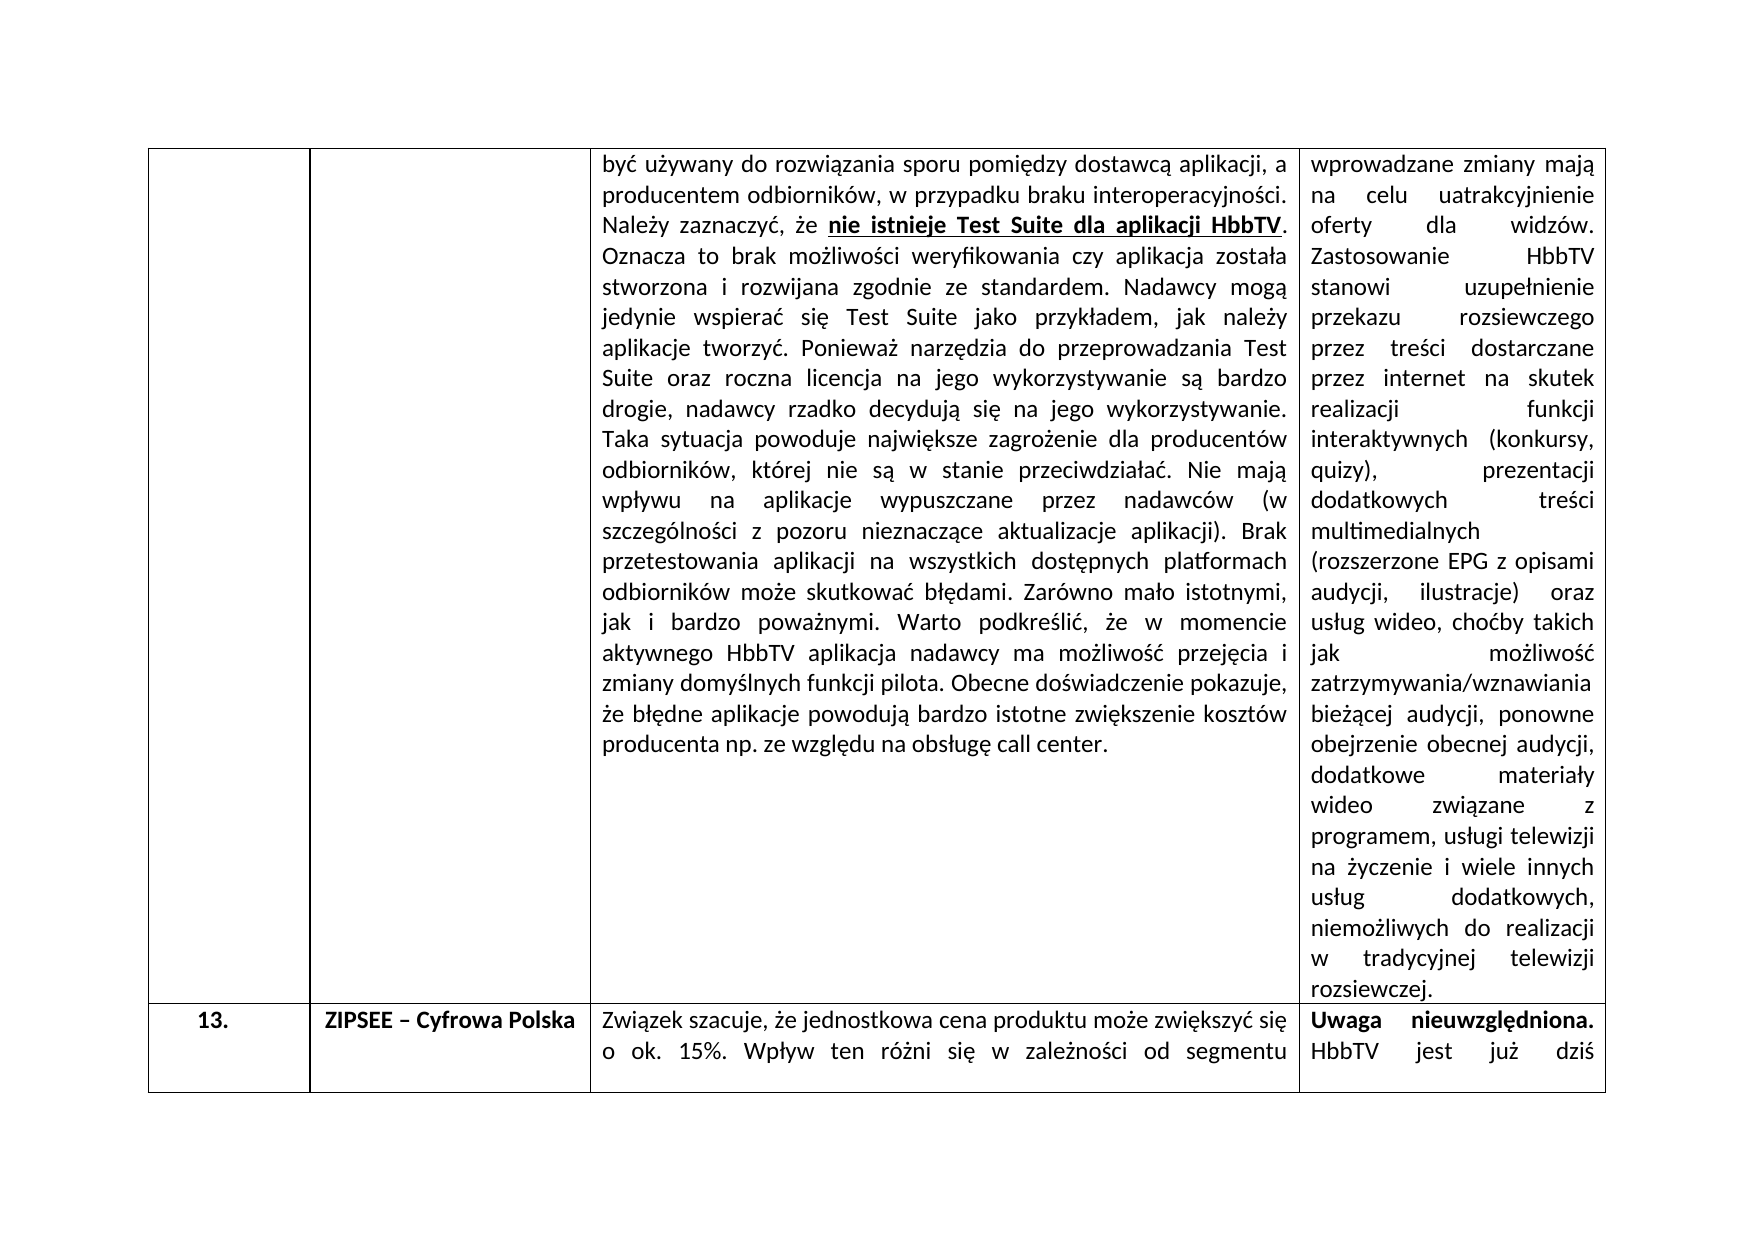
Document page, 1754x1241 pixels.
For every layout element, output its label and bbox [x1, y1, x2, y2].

table_cell [311, 1004, 590, 1092]
table_cell [591, 149, 1299, 1003]
table_cell [1300, 1004, 1605, 1092]
table_cell [311, 149, 590, 1003]
table_cell [591, 1004, 1299, 1092]
table_cell [149, 1004, 309, 1092]
table_cell [1300, 149, 1605, 1003]
table_cell [149, 149, 309, 1003]
